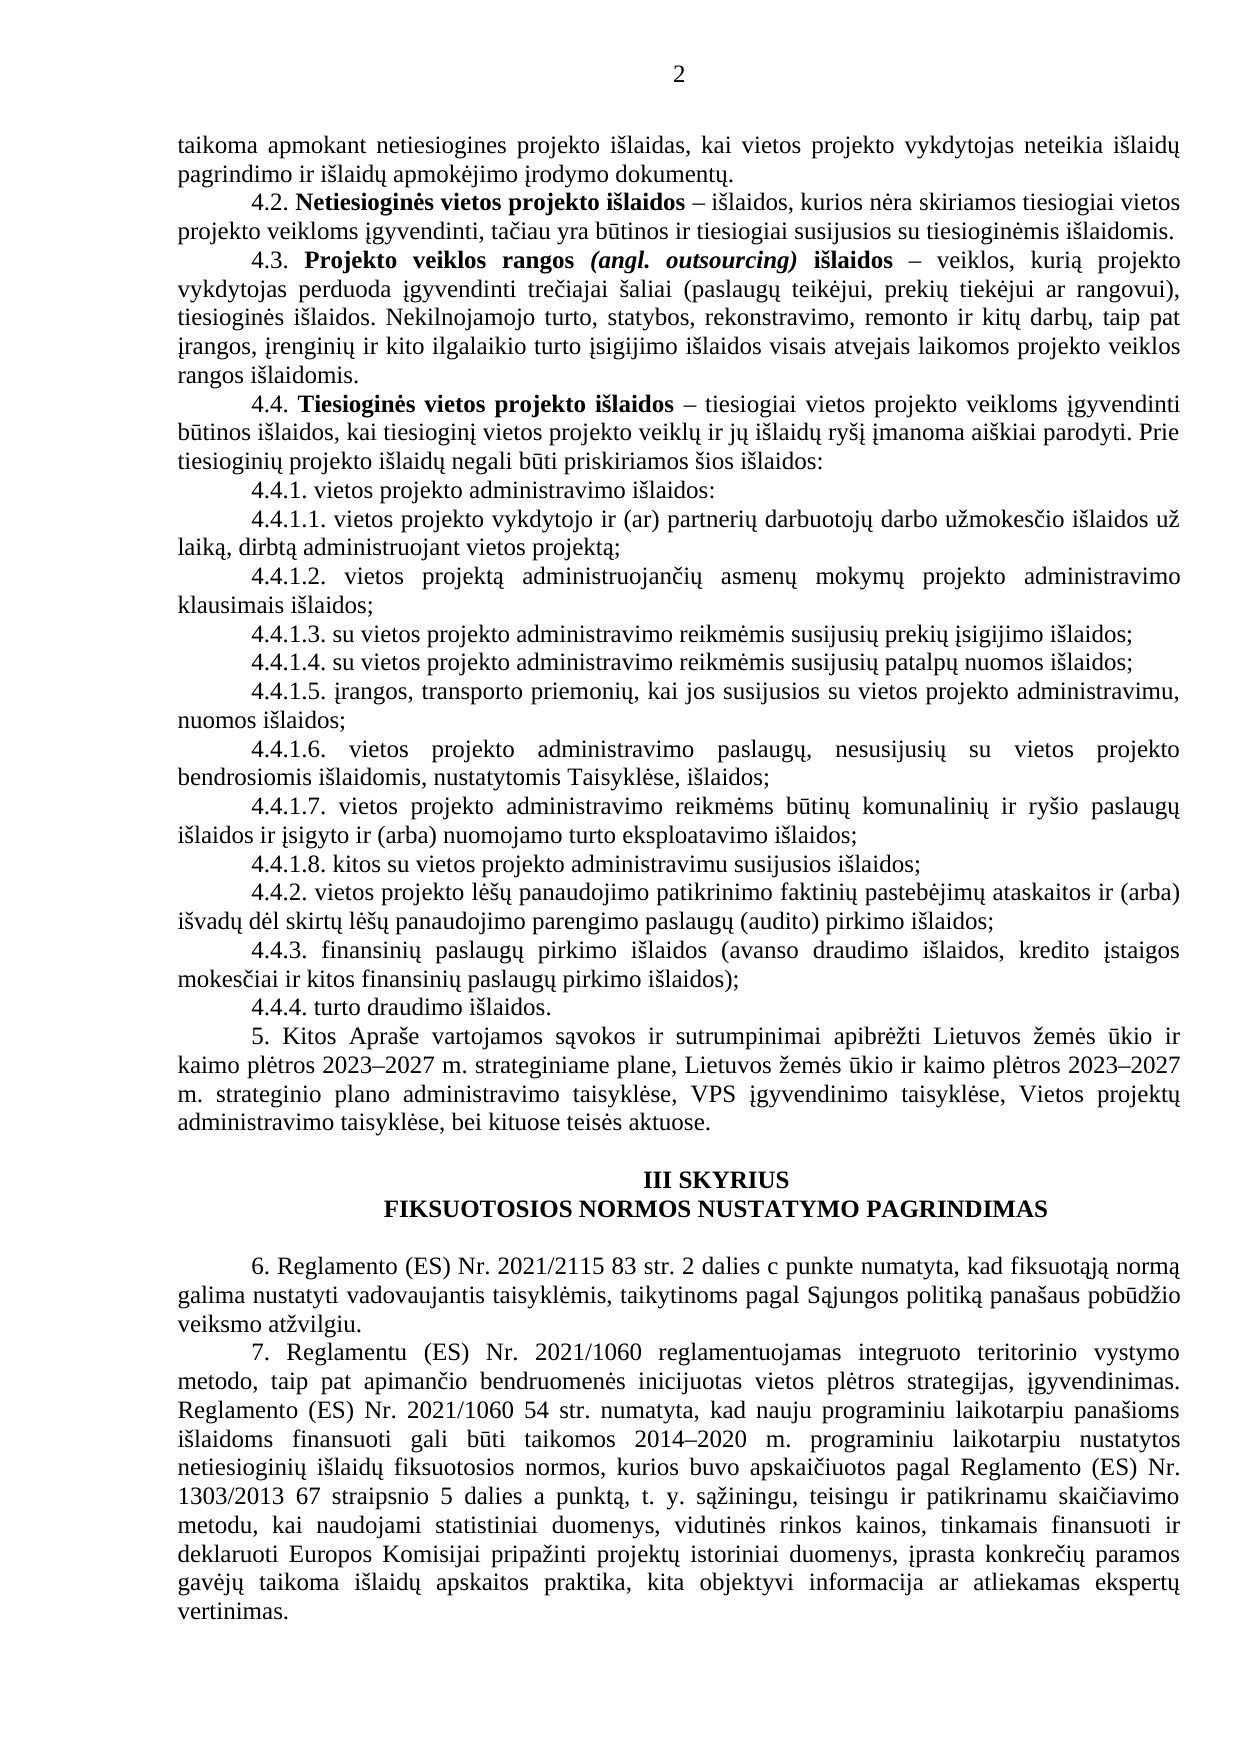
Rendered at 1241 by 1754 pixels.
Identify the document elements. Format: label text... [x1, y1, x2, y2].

text FIKSUOTOSIOS NORMOS NUSTATYMO PAGRINDIMAS [177, 1194, 1181, 1222]
text 4.4. Tiesioginės vietos projekto išlaidos – tiesiogiai vietos projekto veikloms įgyvendinti būtinos išlaidos, kai tiesioginį vietos projekto veiklų ir jų išlaidų ryšį įmanoma aiškiai parodyti. Prie tiesioginių projekto išlaidų negali būti priskiriamos šios išlaidos: [177, 389, 1181, 475]
text 4.2. Netiesioginės vietos projekto išlaidos – išlaidos, kurios nėra skiriamos tiesiogiai vietos projekto veikloms įgyvendinti, tačiau yra būtinos ir tiesiogiai susijusios su tiesioginėmis išlaidomis. [177, 187, 1181, 245]
text 4.4.1.2. vietos projektą administruojančių asmenų mokymų projekto administravimo klausimais išlaidos; [177, 561, 1181, 619]
text 4.4.1.3. su vietos projekto administravimo reikmėmis susijusių prekių įsigijimo išlaidos; [177, 619, 1181, 647]
text 6. Reglamento (ES) Nr. 2021/2115 83 str. 2 dalies c punkte numatyta, kad fiksuotąją normą galima nustatyti vadovaujantis taisyklėmis, taikytinoms pagal Sąjungos politiką panašaus pobūdžio veiksmo atžvilgiu. [177, 1251, 1181, 1337]
text 4.4.1.5. įrangos, transporto priemonių, kai jos susijusios su vietos projekto administravimu, nuomos išlaidos; [177, 676, 1181, 734]
text 4.4.4. turto draudimo išlaidos. [177, 992, 1181, 1021]
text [177, 130, 1181, 187]
text 4.4.1.8. kitos su vietos projekto administravimu susijusios išlaidos; [177, 849, 1181, 877]
text 7. Reglamentu (ES) Nr. 2021/1060 reglamentuojamas integruoto teritorinio vystymo metodo, taip pat apimančio bendruomenės inicijuotas vietos plėtros strategijas, įgyvendinimas. Reglamento (ES) Nr. 2021/1060 54 str. numatyta, kad nauju programiniu laikotarpiu panašioms išlaidoms finansuoti gali būti taikomos 2014–2020 m. programiniu laikotarpiu nustatytos netiesioginių išlaidų fiksuotosios normos, kurios buvo apskaičiuotos pagal Reglamento (ES) Nr. 1303/2013 67 straipsnio 5 dalies a punktą, t. y. sąžiningu, teisingu ir patikrinamu skaičiavimo metodu, kai naudojami statistiniai duomenys, vidutinės rinkos kainos, tinkamais finansuoti ir deklaruoti Europos Komisijai pripažinti projektų istoriniai duomenys, įprasta konkrečių paramos gavėjų taikoma išlaidų apskaitos praktika, kita objektyvi informacija ar atliekamas ekspertų vertinimas. [177, 1337, 1181, 1625]
text 4.4.3. finansinių paslaugų pirkimo išlaidos (avanso draudimo išlaidos, kredito įstaigos mokesčiai ir kitos finansinių paslaugų pirkimo išlaidos); [177, 935, 1181, 992]
text 4.4.2. vietos projekto lėšų panaudojimo patikrinimo faktinių pastebėjimų ataskaitos ir (arba) išvadų dėl skirtų lėšų panaudojimo parengimo paslaugų (audito) pirkimo išlaidos; [177, 877, 1181, 935]
text 4.3. Projekto veiklos rangos (angl. outsourcing) išlaidos – veiklos, kurią projekto vykdytojas perduoda įgyvendinti trečiajai šaliai (paslaugų teikėjui, prekių tiekėjui ar rangovui), tiesioginės išlaidos. Nekilnojamojo turto, statybos, rekonstravimo, remonto ir kitų darbų, taip pat įrangos, įrenginių ir kito ilgalaikio turto įsigijimo išlaidos visais atvejais laikomos projekto veiklos rangos išlaidomis. [177, 245, 1181, 389]
text 4.4.1. vietos projekto administravimo išlaidos: [177, 475, 1181, 504]
text 4.4.1.6. vietos projekto administravimo paslaugų, nesusijusių su vietos projekto bendrosiomis išlaidomis, nustatytomis Taisyklėse, išlaidos; [177, 734, 1181, 791]
text 4.4.1.1. vietos projekto vykdytojo ir (ar) partnerių darbuotojų darbo užmokesčio išlaidos už laiką, dirbtą administruojant vietos projektą; [177, 504, 1181, 561]
text III SKYRIUS [177, 1165, 1181, 1194]
text 5. Kitos Apraše vartojamos sąvokos ir sutrumpinimai apibrėžti Lietuvos žemės ūkio ir kaimo plėtros 2023–2027 m. strateginiame plane, Lietuvos žemės ūkio ir kaimo plėtros 2023–2027 m. strateginio plano administravimo taisyklėse, VPS įgyvendinimo taisyklėse, Vietos projektų administravimo taisyklėse, bei kituose teisės aktuose. [177, 1021, 1181, 1136]
text 4.4.1.7. vietos projekto administravimo reikmėms būtinų komunalinių ir ryšio paslaugų išlaidos ir įsigyto ir (arba) nuomojamo turto eksploatavimo išlaidos; [177, 791, 1181, 849]
text 4.4.1.4. su vietos projekto administravimo reikmėmis susijusių patalpų nuomos išlaidos; [177, 647, 1181, 676]
